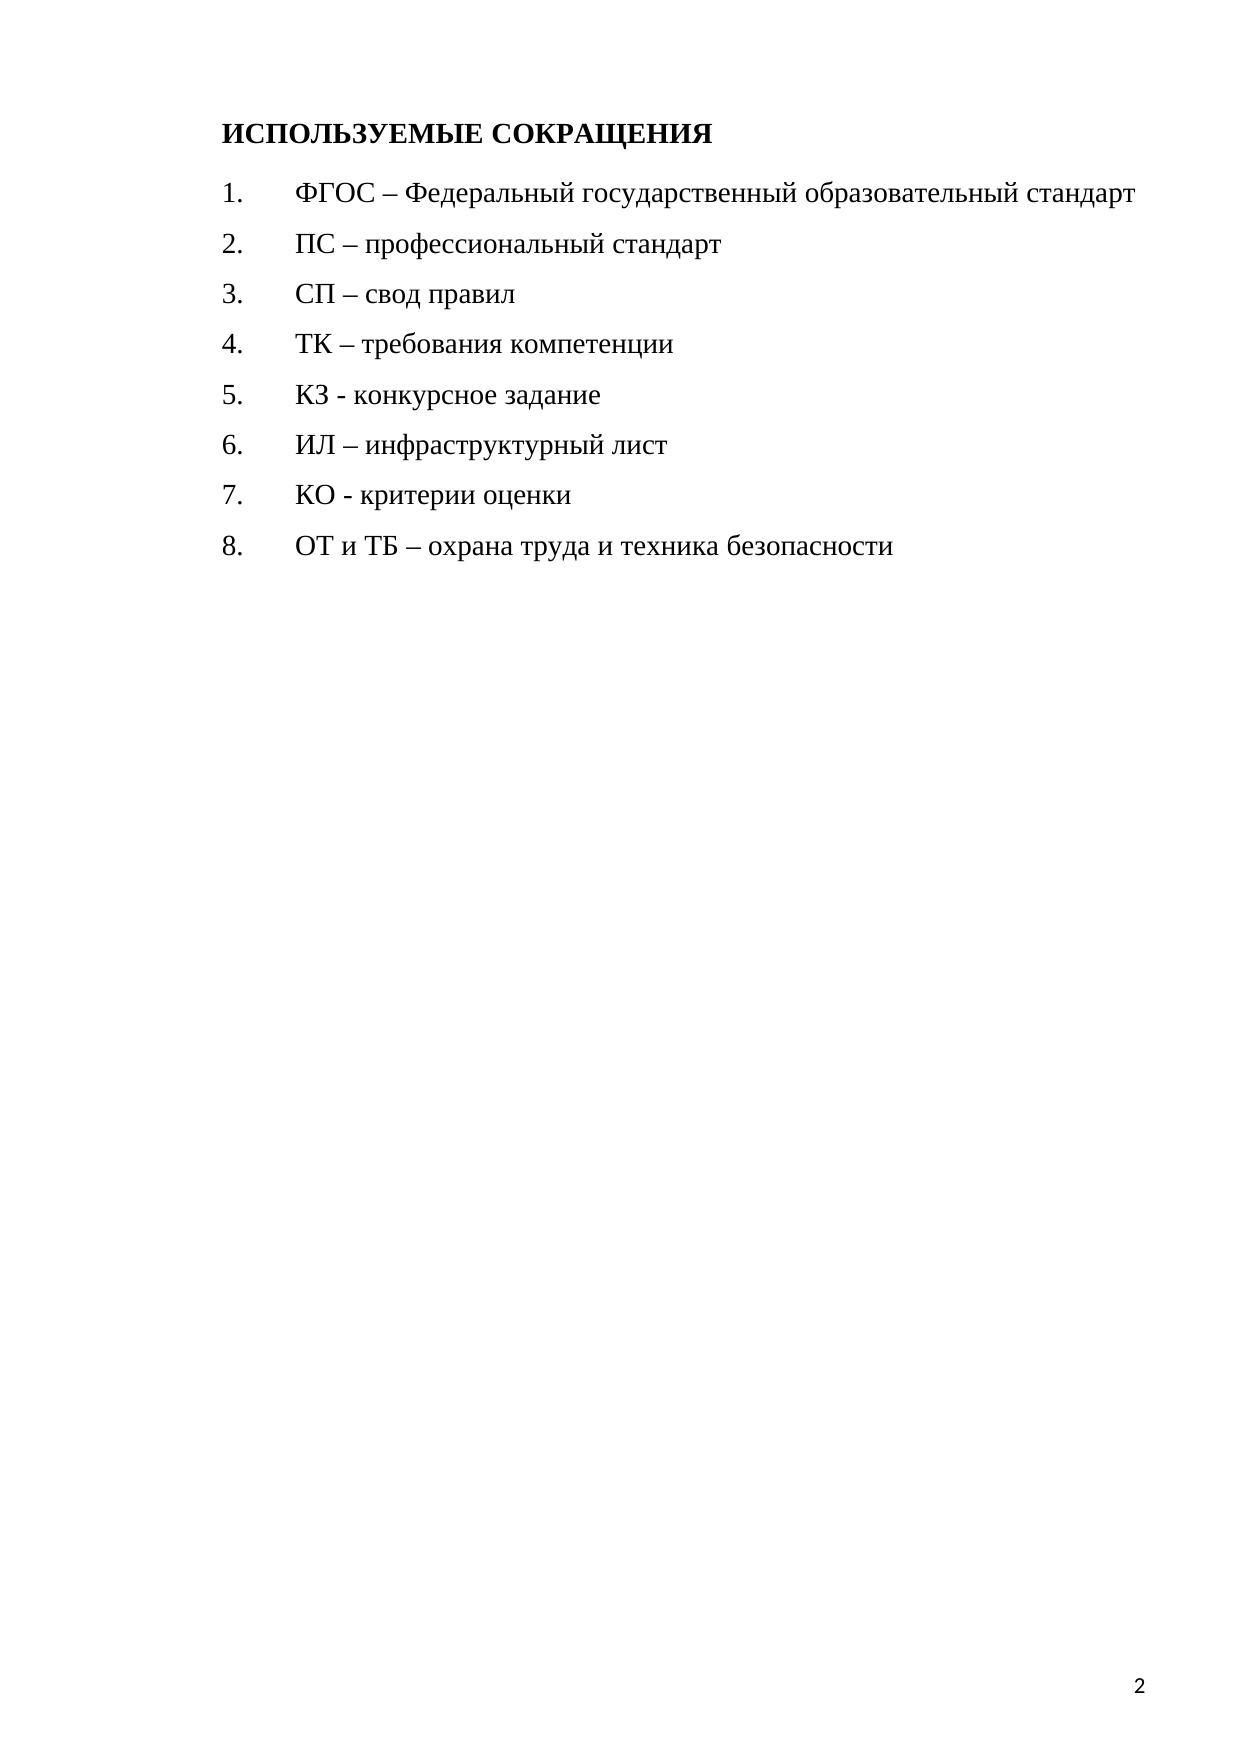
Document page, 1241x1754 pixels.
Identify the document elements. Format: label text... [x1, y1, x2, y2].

list КО - критерии оценки [222, 477, 1184, 511]
list ТК – требования компетенции [222, 326, 1184, 360]
list ПС – профессиональный стандарт [222, 226, 1184, 259]
list ИЛ – инфраструктурный лист [222, 427, 1184, 460]
list ОТ и ТБ – охрана труда и техника безопасности [222, 528, 1184, 561]
list СП – свод правил [222, 276, 1184, 310]
text ИСПОЛЬЗУЕМЫЕ СОКРАЩЕНИЯ [222, 116, 1184, 149]
list ФГОС – Федеральный государственный образовательный стандарт [222, 175, 1184, 209]
list КЗ - конкурсное задание [222, 377, 1184, 410]
